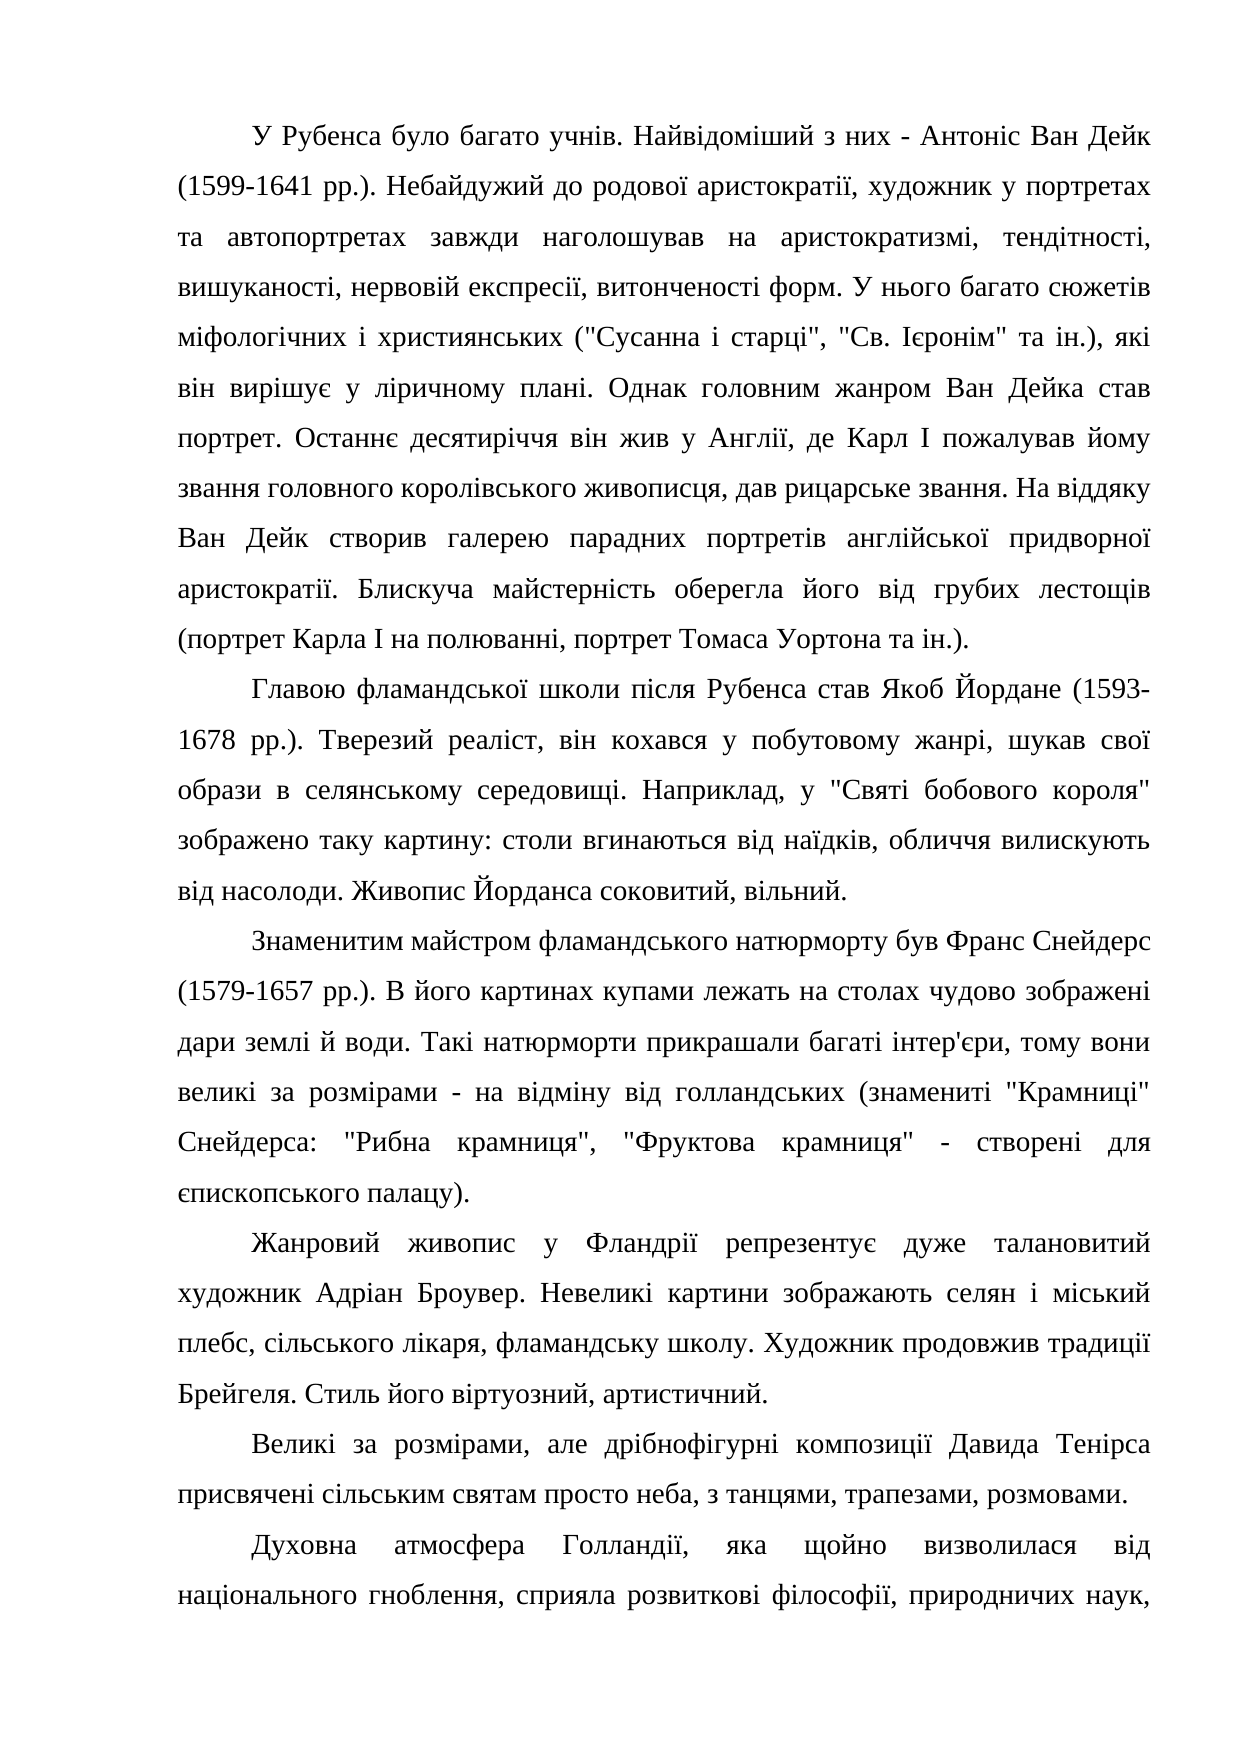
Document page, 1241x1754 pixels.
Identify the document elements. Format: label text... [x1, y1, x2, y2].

text У Рубенса було багато учнів. Найвідоміший з них - Антоніс Ван Дейк (1599-1641 рр.). Небайдужий до родової аристократії, художник у портретах та автопортретах завжди наголошував на аристократизмі, тендітності, вишуканості, нервовій експресії, витонченості форм. У нього багато сюжетів міфологічних і християнських ("Сусанна і старці", "Св. Ієронім" та ін.), які він вирішує у ліричному плані. Однак головним жанром Ван Дейка став портрет. Останнє десятиріччя він жив у Англії, де Карл І пожалував йому звання головного королівського живописця, дав рицарське звання. На віддяку Ван Дейк створив галерею парадних портретів англійської придворної аристократії. Блискуча майстерність оберегла його від грубих лестощів (портрет Карла І на полюванні, портрет Томаса Уортона та ін.). [177, 118, 1152, 655]
text Жанровий живопис у Фландрії репрезентує дуже талановитий художник Адріан Броувер. Невеликі картини зображають селян і міський плебс, сільського лікаря, фламандську школу. Художник продовжив традиції Брейгеля. Стиль його віртуозний, артистичний. [177, 1225, 1152, 1409]
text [177, 1527, 1152, 1611]
text Знаменитим майстром фламандського натюрморту був Франс Снейдерс (1579-1657 рр.). В його картинах купами лежать на столах чудово зображені дари землі й води. Такі натюрморти прикрашали багаті інтер'єри, тому вони великі за розмірами - на відміну від голландських (знамениті "Крамниці" Снейдерса: "Рибна крамниця", "Фруктова крамниця" - створені для єпископського палацу). [177, 923, 1152, 1208]
text Главою фламандської школи після Рубенса став Якоб Йордане (1593-1678 рр.). Тверезий реаліст, він кохався у побутовому жанрі, шукав свої образи в селянському середовищі. Наприклад, у "Святі бобового короля" зображено таку картину: столи вгинаються від наїдків, обличчя вилискують від насолоди. Живопис Йорданса соковитий, вільний. [177, 672, 1152, 906]
text Великі за розмірами, але дрібнофігурні композиції Давида Тенірса присвячені сільським святам просто неба, з танцями, трапезами, розмовами. [177, 1426, 1152, 1510]
